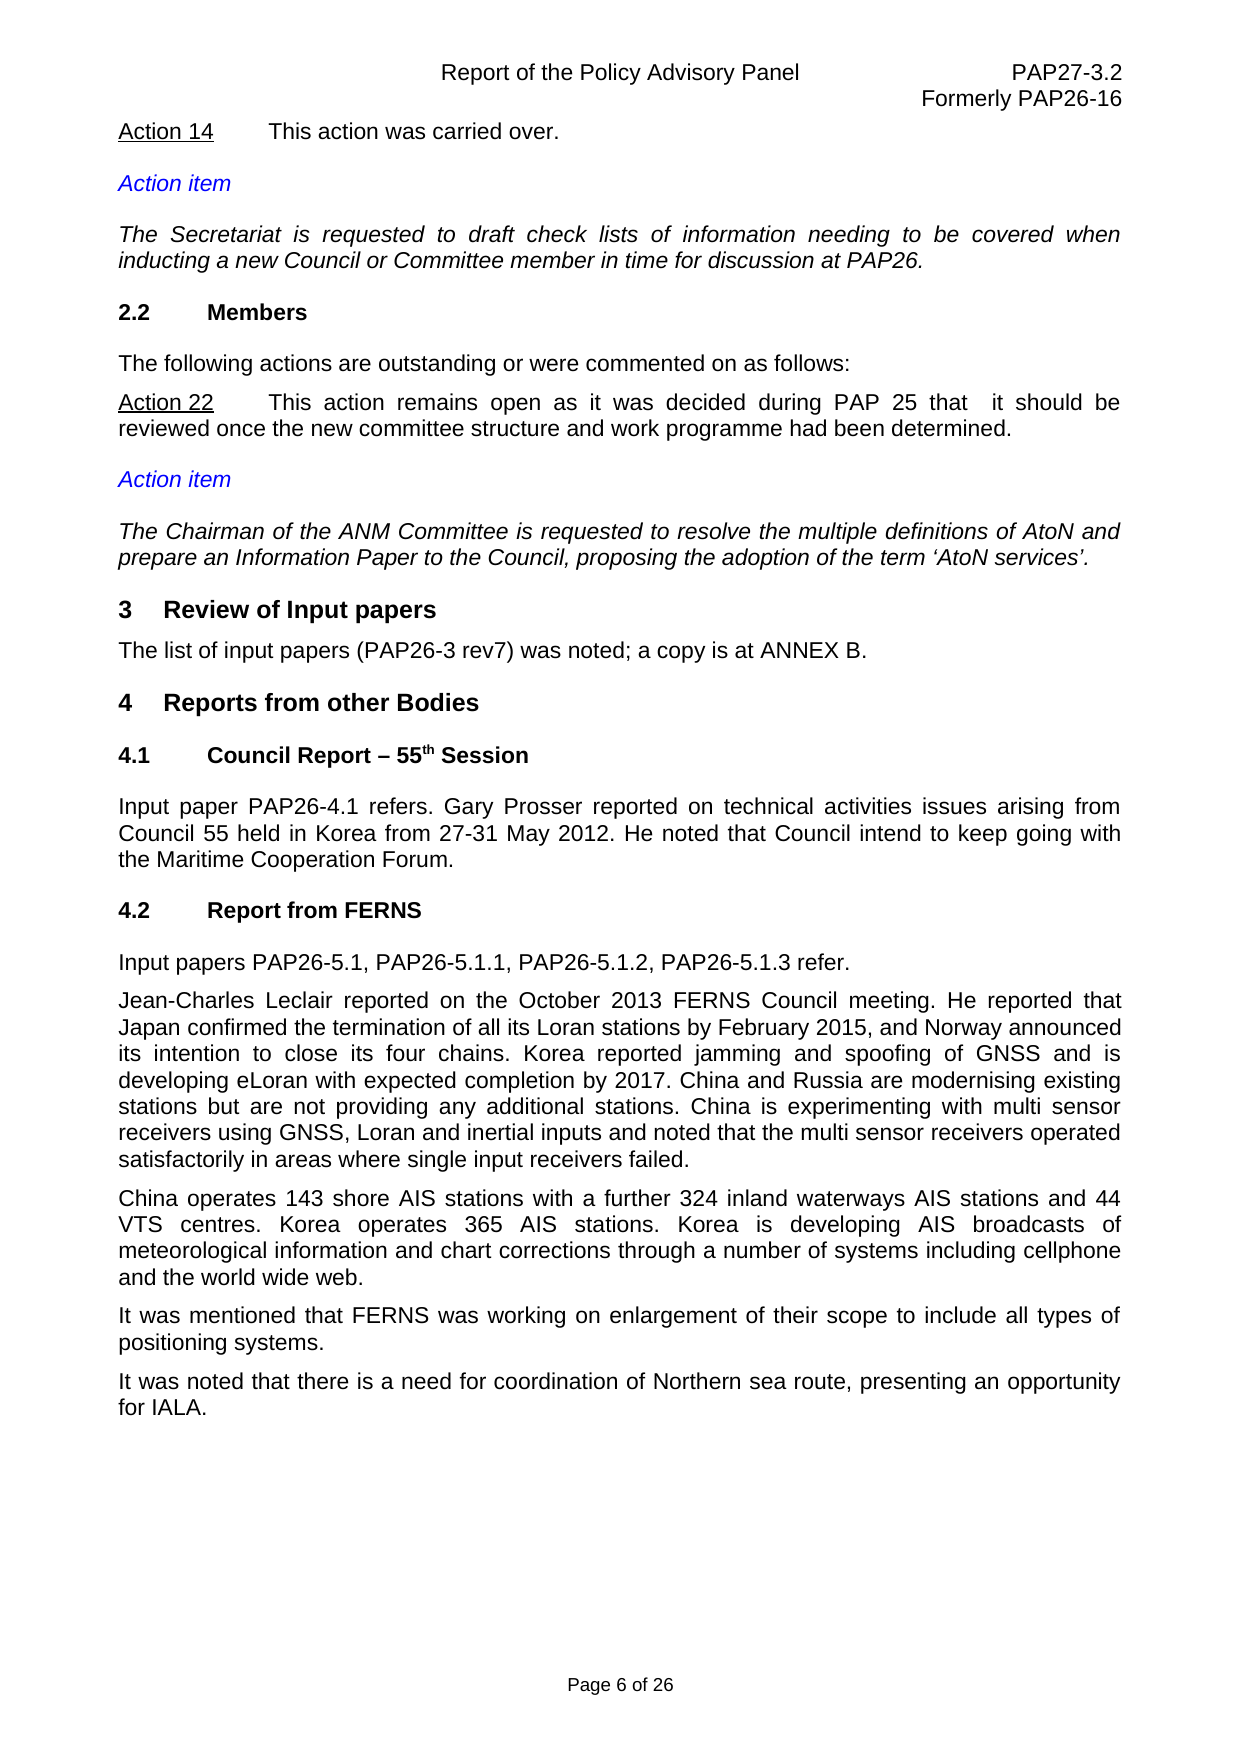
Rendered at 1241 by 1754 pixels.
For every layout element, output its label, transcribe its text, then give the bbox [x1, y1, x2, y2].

text Action item [118, 169, 1122, 196]
text The Chairman of the ANM Committee is requested to resolve the multiple definitions of AtoN and prepare an Information Paper to the Council, proposing the adoption of the term ‘AtoN services’. [118, 518, 1122, 571]
subtitle Members [118, 298, 1122, 325]
text Jean-Charles Leclair reported on the October 2013 FERNS Council meeting. He reported that Japan confirmed the termination of all its Loran stations by February 2015, and Norway announced its intention to close its four chains. Korea reported jamming and spoofing of GNSS and is developing eLoran with expected completion by 2017. China and Russia are modernising existing stations but are not providing any additional stations. China is experimenting with multi sensor receivers using GNSS, Loran and inertial inputs and noted that the multi sensor receivers operated satisfactorily in areas where single input receivers failed. [118, 987, 1122, 1172]
text Input paper PAP26-4.1 refers. Gary Prosser reported on technical activities issues arising from Council 55 held in Korea from 27-31 May 2012. He noted that Council intend to keep going with the Maritime Cooperation Forum. [118, 793, 1122, 872]
subtitle Report from FERNS [118, 897, 1122, 924]
subtitle Reports from other Bodies [118, 688, 1122, 717]
text It was noted that there is a need for coordination of Northern sea route, presenting an opportunity for IALA. [118, 1368, 1122, 1420]
subtitle Council Report – 55th Session [118, 742, 1122, 768]
text Action item [118, 466, 1122, 493]
text China operates 143 shore AIS stations with a further 324 inland waterways AIS stations and 44 VTS centres. Korea operates 365 AIS stations. Korea is developing AIS broadcasts of meteorological information and chart corrections through a number of systems including cellphone and the world wide web. [118, 1184, 1122, 1290]
text The following actions are outstanding or were commented on as follows: [118, 350, 1122, 376]
text Input papers PAP26-5.1, PAP26-5.1.1, PAP26-5.1.2, PAP26-5.1.3 refer. [118, 949, 1122, 975]
text Action 22 This action remains open as it was decided during PAP 25 that it should be reviewed once the new committee structure and work programme had been determined. [118, 389, 1122, 441]
text The list of input papers (PAP26-3 rev7) was noted; a copy is at ANNEX B. [118, 637, 1122, 663]
text It was mentioned that FERNS was working on enlargement of their scope to include all types of positioning systems. [118, 1302, 1122, 1355]
text Action 14 This action was carried over. [118, 118, 1122, 144]
subtitle Review of Input papers [118, 596, 1122, 624]
text The Secretariat is requested to draft check lists of information needing to be covered when inducting a new Council or Committee member in time for discussion at PAP26. [118, 221, 1122, 273]
